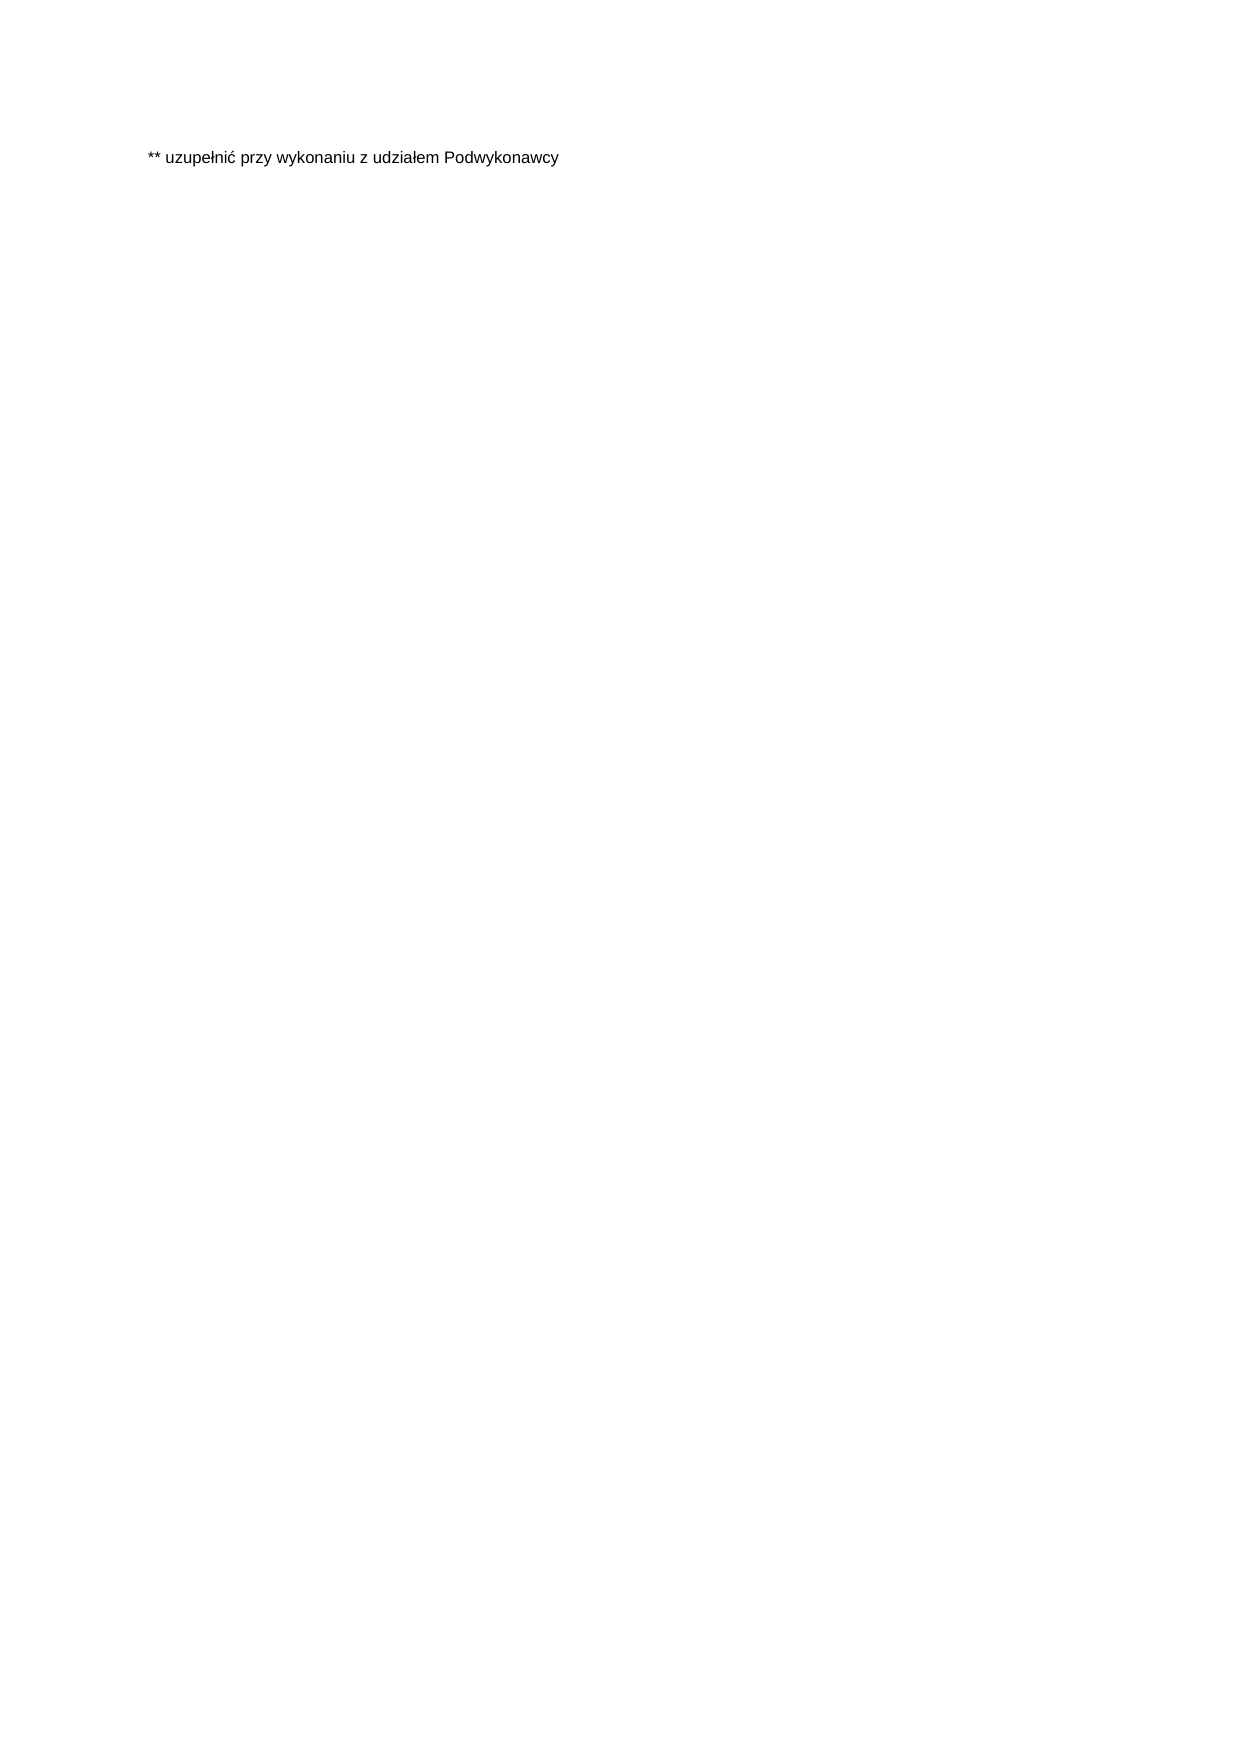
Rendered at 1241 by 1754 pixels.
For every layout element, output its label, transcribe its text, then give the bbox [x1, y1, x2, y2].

text ** uzupełnić przy wykonaniu z udziałem Podwykonawcy [148, 148, 1093, 167]
